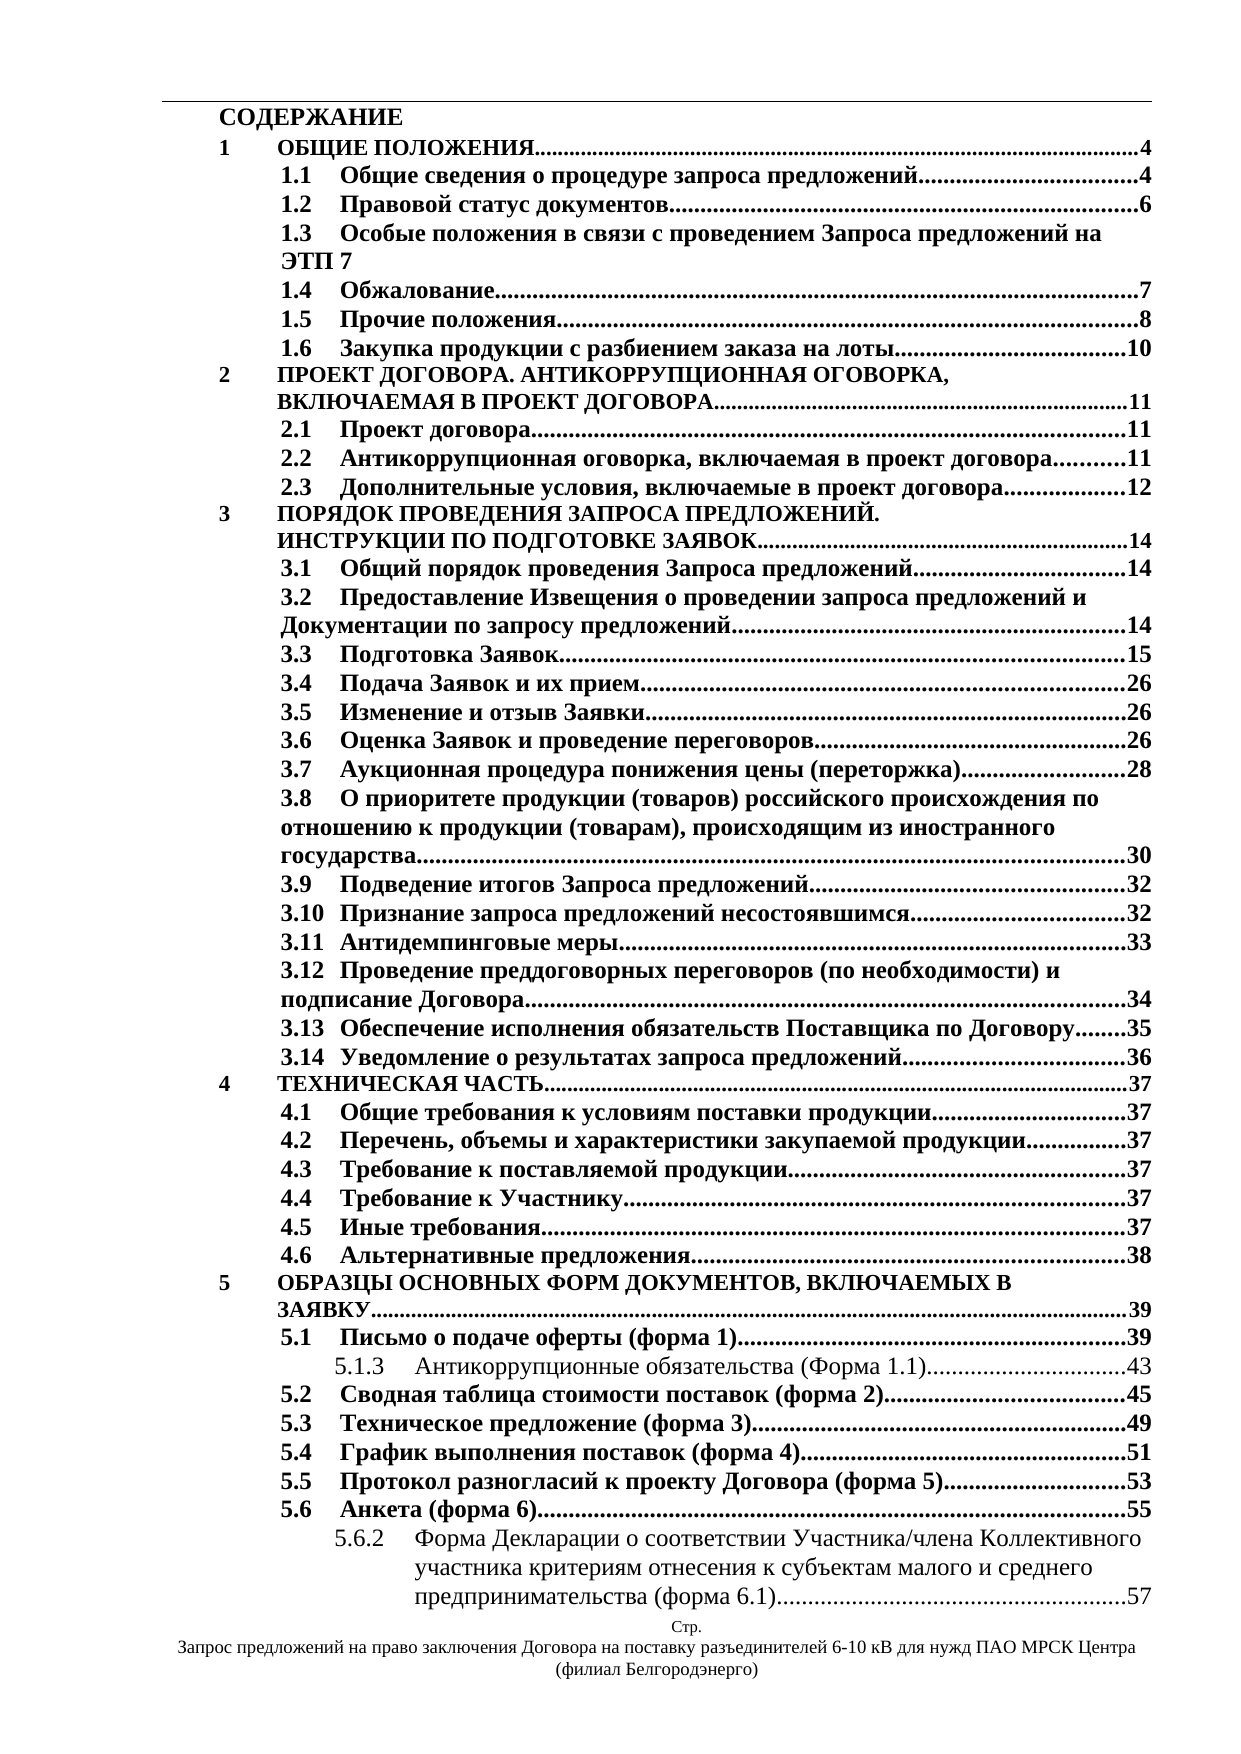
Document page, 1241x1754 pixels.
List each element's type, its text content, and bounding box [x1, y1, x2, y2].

text 3.1 Общий порядок проведения Запроса предложений 14 [280, 553, 1133, 582]
text 3.2 Предоставление Извещения о проведении запроса предложений и Документации по запросу предложений 14 [280, 582, 1133, 639]
text 5.1.3 Антикоррупционные обязательства (Форма 1.1). 43 [334, 1351, 1144, 1379]
text 5.1 Письмо о подаче оферты (форма 1) 39 [280, 1322, 1133, 1351]
text 4.5 Иные требования 37 [280, 1212, 1133, 1241]
text 3.7 Аукционная процедура понижения цены (переторжка) 28 [280, 754, 1133, 783]
text 1.6 Закупка продукции с разбиением заказа на лоты 10 [280, 333, 1133, 361]
text 3.11 Антидемпинговые меры 33 [280, 927, 1133, 956]
text 2.2 Антикоррупционная оговорка, включаемая в проект договора 11 [280, 443, 1133, 472]
text 3.10 Признание запроса предложений несостоявшимся 32 [280, 898, 1133, 927]
text 2 Проект Договора. Антикоррупционная оговорка, включаемая в проект договора 11 [218, 361, 1033, 414]
text 4.2 Перечень, объемы и характеристики закупаемой продукции 37 [280, 1126, 1133, 1154]
text 1.1 Общие сведения о процедуре запроса предложений 4 [280, 160, 1133, 189]
text 1.2 Правовой статус документов 6 [280, 189, 1133, 218]
text 4 Техническая часть 37 [218, 1071, 1033, 1097]
text 5.5 Протокол разногласий к проекту Договора (форма 5) 53 [280, 1466, 1133, 1494]
text 1.5 Прочие положения 8 [280, 304, 1133, 333]
text 1.4 Обжалование 7 [280, 275, 1133, 304]
text 5.6 Анкета (форма 6) 55 [280, 1494, 1133, 1523]
text 3.14 Уведомление о результатах запроса предложений 36 [280, 1042, 1133, 1071]
text 3.4 Подача Заявок и их прием 26 [280, 668, 1133, 697]
text 5.6.2 Форма Декларации о соответствии Участника/члена Коллективного участника критериям отнесения к субъектам малого и среднего предпринимательства (форма 6.1) 57 [334, 1523, 1144, 1609]
text 4.6 Альтернативные предложения 38 [280, 1241, 1133, 1269]
text 5.2 Сводная таблица стоимости поставок (форма 2) 45 [280, 1379, 1133, 1408]
text 5.4 График выполнения поставок (форма 4) 51 [280, 1437, 1133, 1466]
text 3.3 Подготовка Заявок 15 [280, 639, 1133, 668]
text СОДЕРЖАНИЕ [218, 102, 938, 131]
text 1.3 Особые положения в связи с проведением Запроса предложений на ЭТП 7 [280, 218, 1133, 275]
text 1 Общие положения 4 [218, 134, 1033, 160]
text 2.1 Проект договора 11 [280, 414, 1133, 443]
text 3.5 Изменение и отзыв Заявки 26 [280, 697, 1133, 726]
text 4.4 Требование к Участнику. 37 [280, 1183, 1133, 1212]
text 5.3 Техническое предложение (форма 3) 49 [280, 1408, 1133, 1437]
text 5 Образцы основных форм документов, включаемых в Заявку 39 [218, 1269, 1033, 1322]
text 4.3 Требование к поставляемой продукции 37 [280, 1154, 1133, 1183]
text 3.6 Оценка Заявок и проведение переговоров 26 [280, 726, 1133, 754]
text 3.13 Обеспечение исполнения обязательств Поставщика по Договору 35 [280, 1013, 1133, 1042]
text 3.12 Проведение преддоговорных переговоров (по необходимости) и подписание Договора 34 [280, 956, 1133, 1013]
text 3 Порядок проведения Запроса предложений. Инструкции по подготовке Заявок 14 [218, 500, 1033, 553]
text 3.8 О приоритете продукции (товаров) российского происхождения по отношению к продукции (товарам), происходящим из иностранного государства 30 [280, 783, 1133, 869]
text 2.3 Дополнительные условия, включаемые в проект договора 12 [280, 472, 1133, 500]
text 3.9 Подведение итогов Запроса предложений 32 [280, 869, 1133, 898]
text 4.1 Общие требования к условиям поставки продукции 37 [280, 1097, 1133, 1126]
